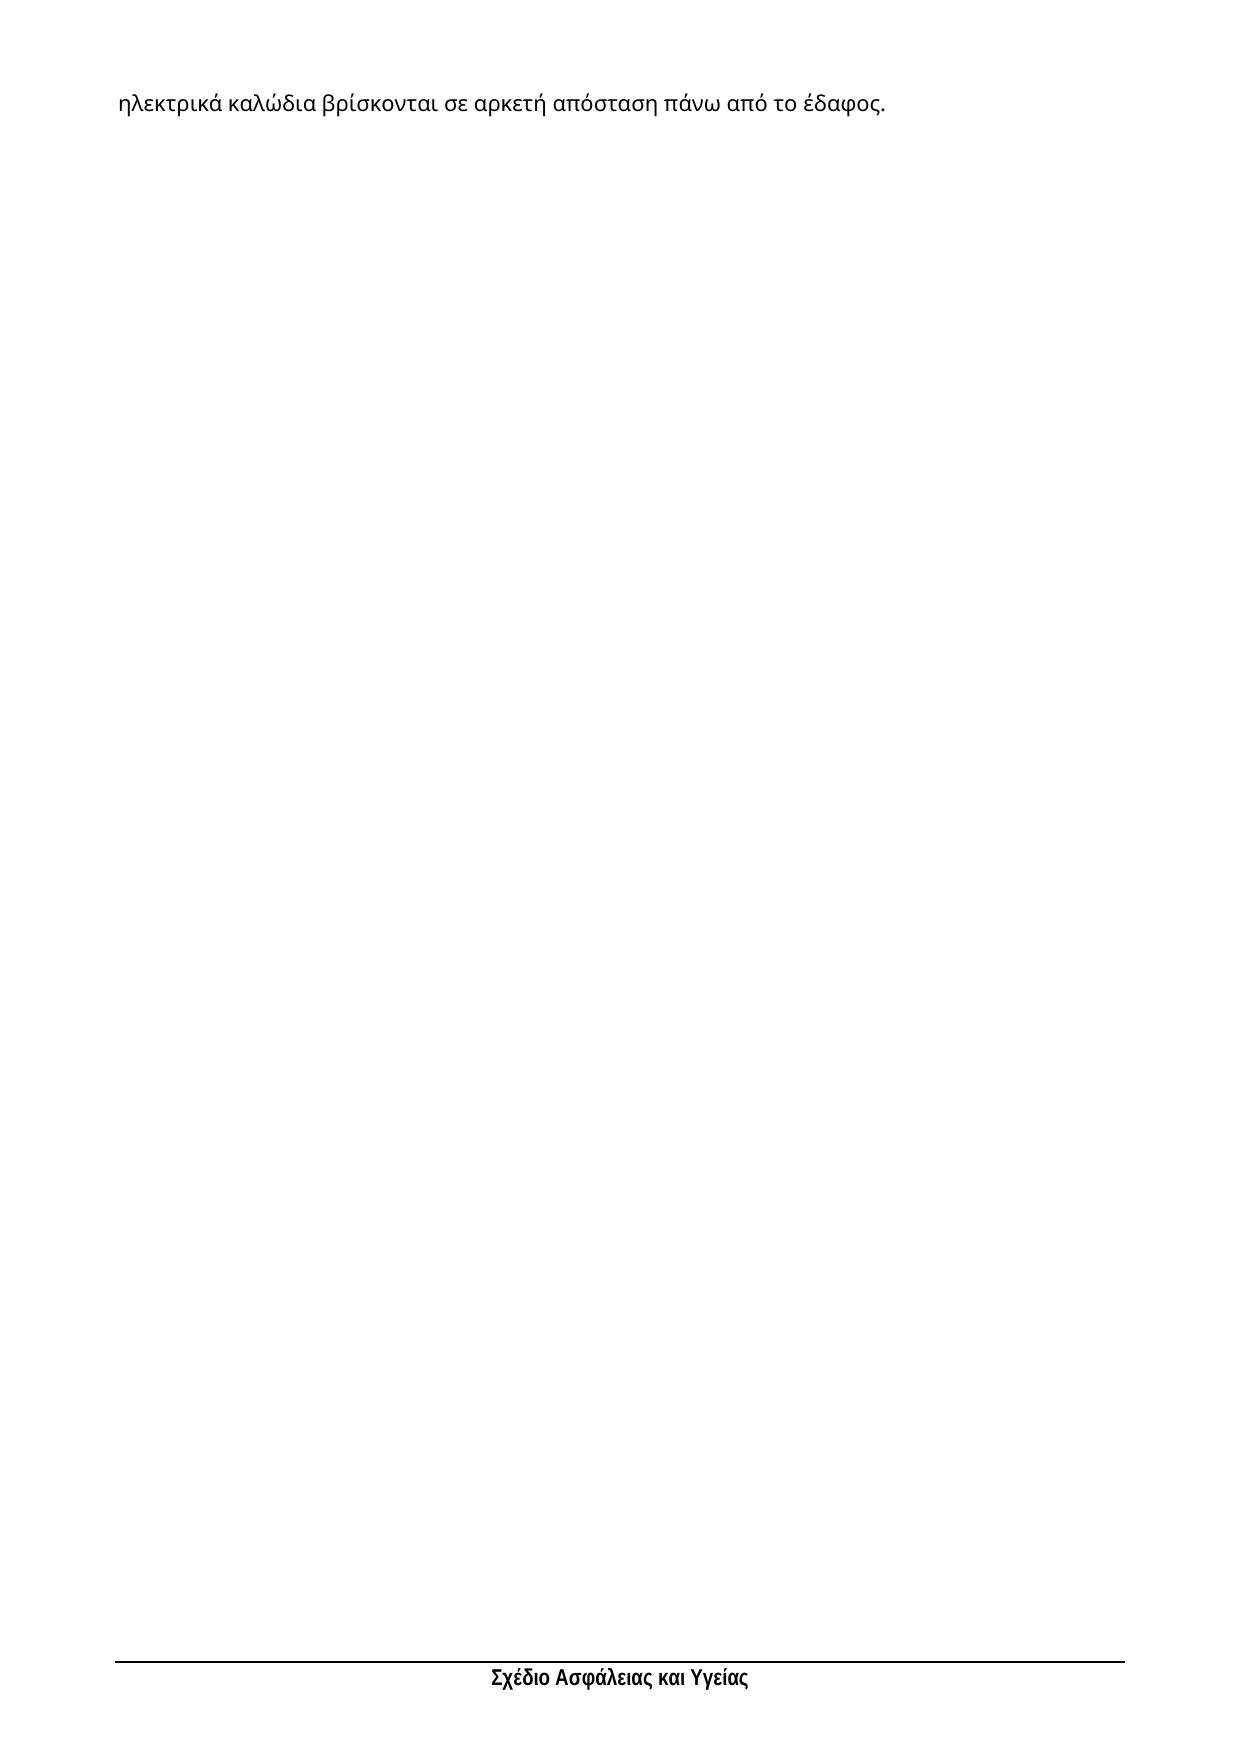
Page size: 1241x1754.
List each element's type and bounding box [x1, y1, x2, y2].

text [118, 87, 1123, 117]
